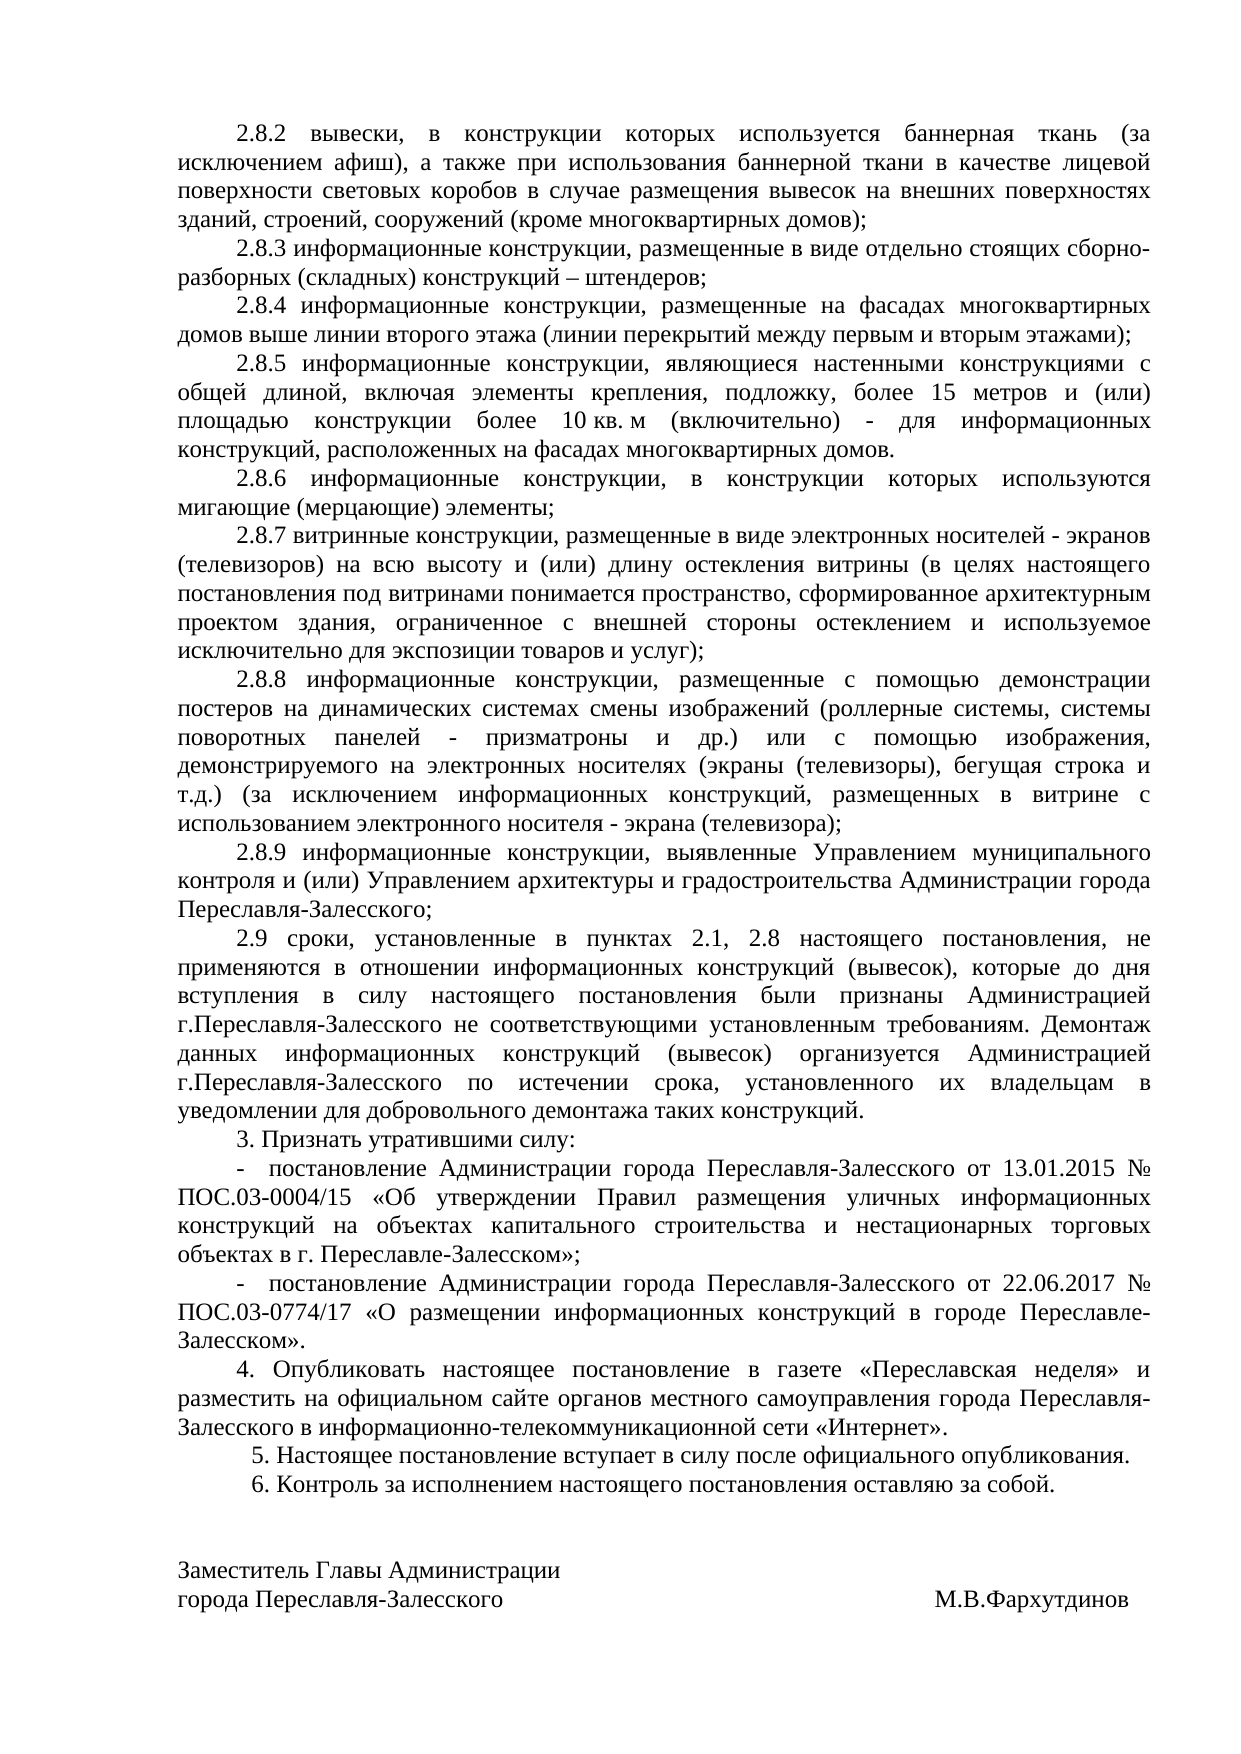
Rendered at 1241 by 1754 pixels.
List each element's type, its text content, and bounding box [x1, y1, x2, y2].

text - постановление Администрации города Переславля-Залесского от 22.06.2017 № ПОС.03-0774/17 «О размещении информационных конструкций в городе Переславле-Залесском». [177, 1268, 1152, 1354]
list 6. Контроль за исполнением настоящего постановления оставляю за собой. [177, 1469, 1152, 1498]
text 2.8.7 витринные конструкции, размещенные в виде электронных носителей - экранов (телевизоров) на всю высоту и (или) длину остекления витрины (в целях настоящего постановления под витринами понимается пространство, сформированное архитектурным проектом здания, ограниченное с внешней стороны остеклением и используемое исключительно для экспозиции товаров и услуг); [177, 521, 1152, 664]
text 4. Опубликовать настоящее постановление в газете «Переславская неделя» и разместить на официальном сайте органов местного самоуправления города Переславля-Залесского в информационно-телекоммуникационной сети «Интернет». [177, 1354, 1152, 1441]
text Заместитель Главы Администрации [177, 1556, 1152, 1584]
text 2.8.6 информационные конструкции, в конструкции которых используются мигающие (мерцающие) элементы; [177, 463, 1152, 521]
text 2.9 сроки, установленные в пунктах 2.1, 2.8 настоящего постановления, не применяются в отношении информационных конструкций (вывесок), которые до дня вступления в силу настоящего постановления были признаны Администрацией г.Переславля-Залесского не соответствующими установленным требованиям. Демонтаж данных информационных конструкций (вывесок) организуется Администрацией г.Переславля-Залесского по истечении срока, установленного их владельцам в уведомлении для добровольного демонтажа таких конструкций. [177, 923, 1152, 1124]
text 3. Признать утратившими силу: [177, 1124, 1152, 1153]
text - постановление Администрации города Переславля-Залесского от 13.01.2015 № ПОС.03-0004/15 «Об утверждении Правил размещения уличных информационных конструкций на объектах капитального строительства и нестационарных торговых объектах в г. Переславле-Залесском»; [177, 1153, 1152, 1268]
text 2.8.4 информационные конструкции, размещенные на фасадах многоквартирных домов выше линии второго этажа (линии перекрытий между первым и вторым этажами); [177, 291, 1152, 348]
text 2.8.8 информационные конструкции, размещенные с помощью демонстрации постеров на динамических системах смены изображений (роллерные системы, системы поворотных панелей - призматроны и др.) или с помощью изображения, демонстрируемого на электронных носителях (экраны (телевизоры), бегущая строка и т.д.) (за исключением информационных конструкций, размещенных в витрине с использованием электронного носителя - экрана (телевизора); [177, 664, 1152, 837]
text 2.8.2 вывески, в конструкции которых используется баннерная ткань (за исключением афиш), а также при использования баннерной ткани в качестве лицевой поверхности световых коробов в случае размещения вывесок на внешних поверхностях зданий, строений, сооружений (кроме многоквартирных домов); [177, 118, 1152, 233]
text 2.8.5 информационные конструкции, являющиеся настенными конструкциями с общей длиной, включая элементы крепления, подложку, более 15 метров и (или) площадью конструкции более 10 кв. м (включительно) - для информационных конструкций, расположенных на фасадах многоквартирных домов. [177, 348, 1152, 463]
text 2.8.9 информационные конструкции, выявленные Управлением муниципального контроля и (или) Управлением архитектуры и градостроительства Администрации города Переславля-Залесского; [177, 837, 1152, 923]
text 5. Настоящее постановление вступает в силу после официального опубликования. [177, 1441, 1152, 1469]
text города Переславля-Залесского М.В.Фархутдинов [177, 1584, 1152, 1613]
text 2.8.3 информационные конструкции, размещенные в виде отдельно стоящих сборно-разборных (складных) конструкций – штендеров; [177, 233, 1152, 291]
